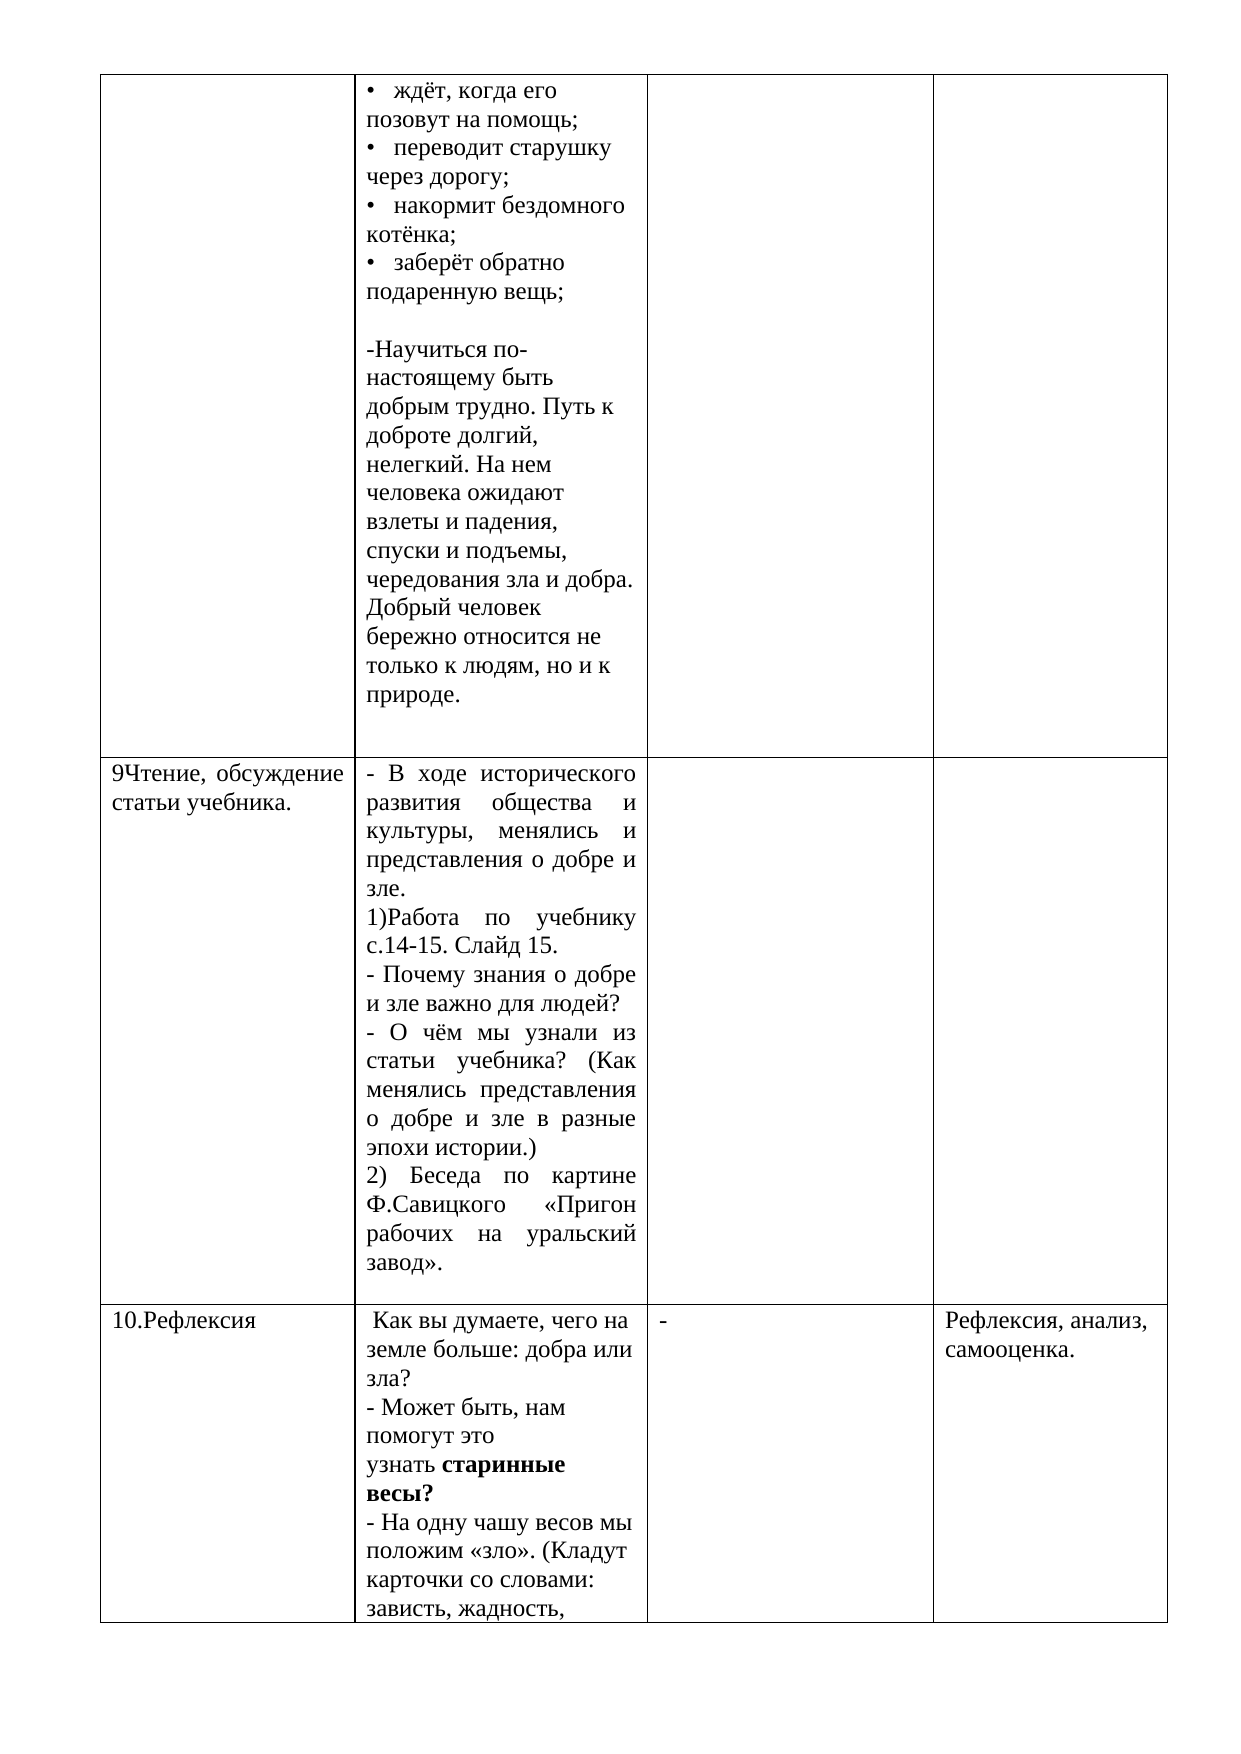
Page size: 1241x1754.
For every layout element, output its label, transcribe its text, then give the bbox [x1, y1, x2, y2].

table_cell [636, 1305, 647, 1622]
table_cell 9Чтение, обсуждение статьи учебника. [101, 758, 354, 1304]
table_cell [934, 75, 1167, 757]
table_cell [934, 1305, 1167, 1622]
table_cell 10.Рефлексия [101, 1305, 354, 1622]
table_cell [356, 75, 647, 757]
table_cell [648, 75, 933, 757]
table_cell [101, 75, 354, 757]
table_cell - В ходе исторического развития общества и культуры, менялись и представления о добре и зле. 1)Работа по учебнику с.14-15. Слайд 15. - Почему знания о добре и зле важно для людей? - О чём мы узнали из статьи учебника? (Как менялись представления о добре и зле в разные эпохи истории.) 2) Беседа по картине Ф.Савицкого «Пригон рабочих на уральский завод». [356, 758, 647, 1304]
table_cell - [648, 1305, 933, 1622]
table_cell [648, 758, 933, 1304]
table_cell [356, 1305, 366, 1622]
table_cell [934, 758, 1167, 1304]
